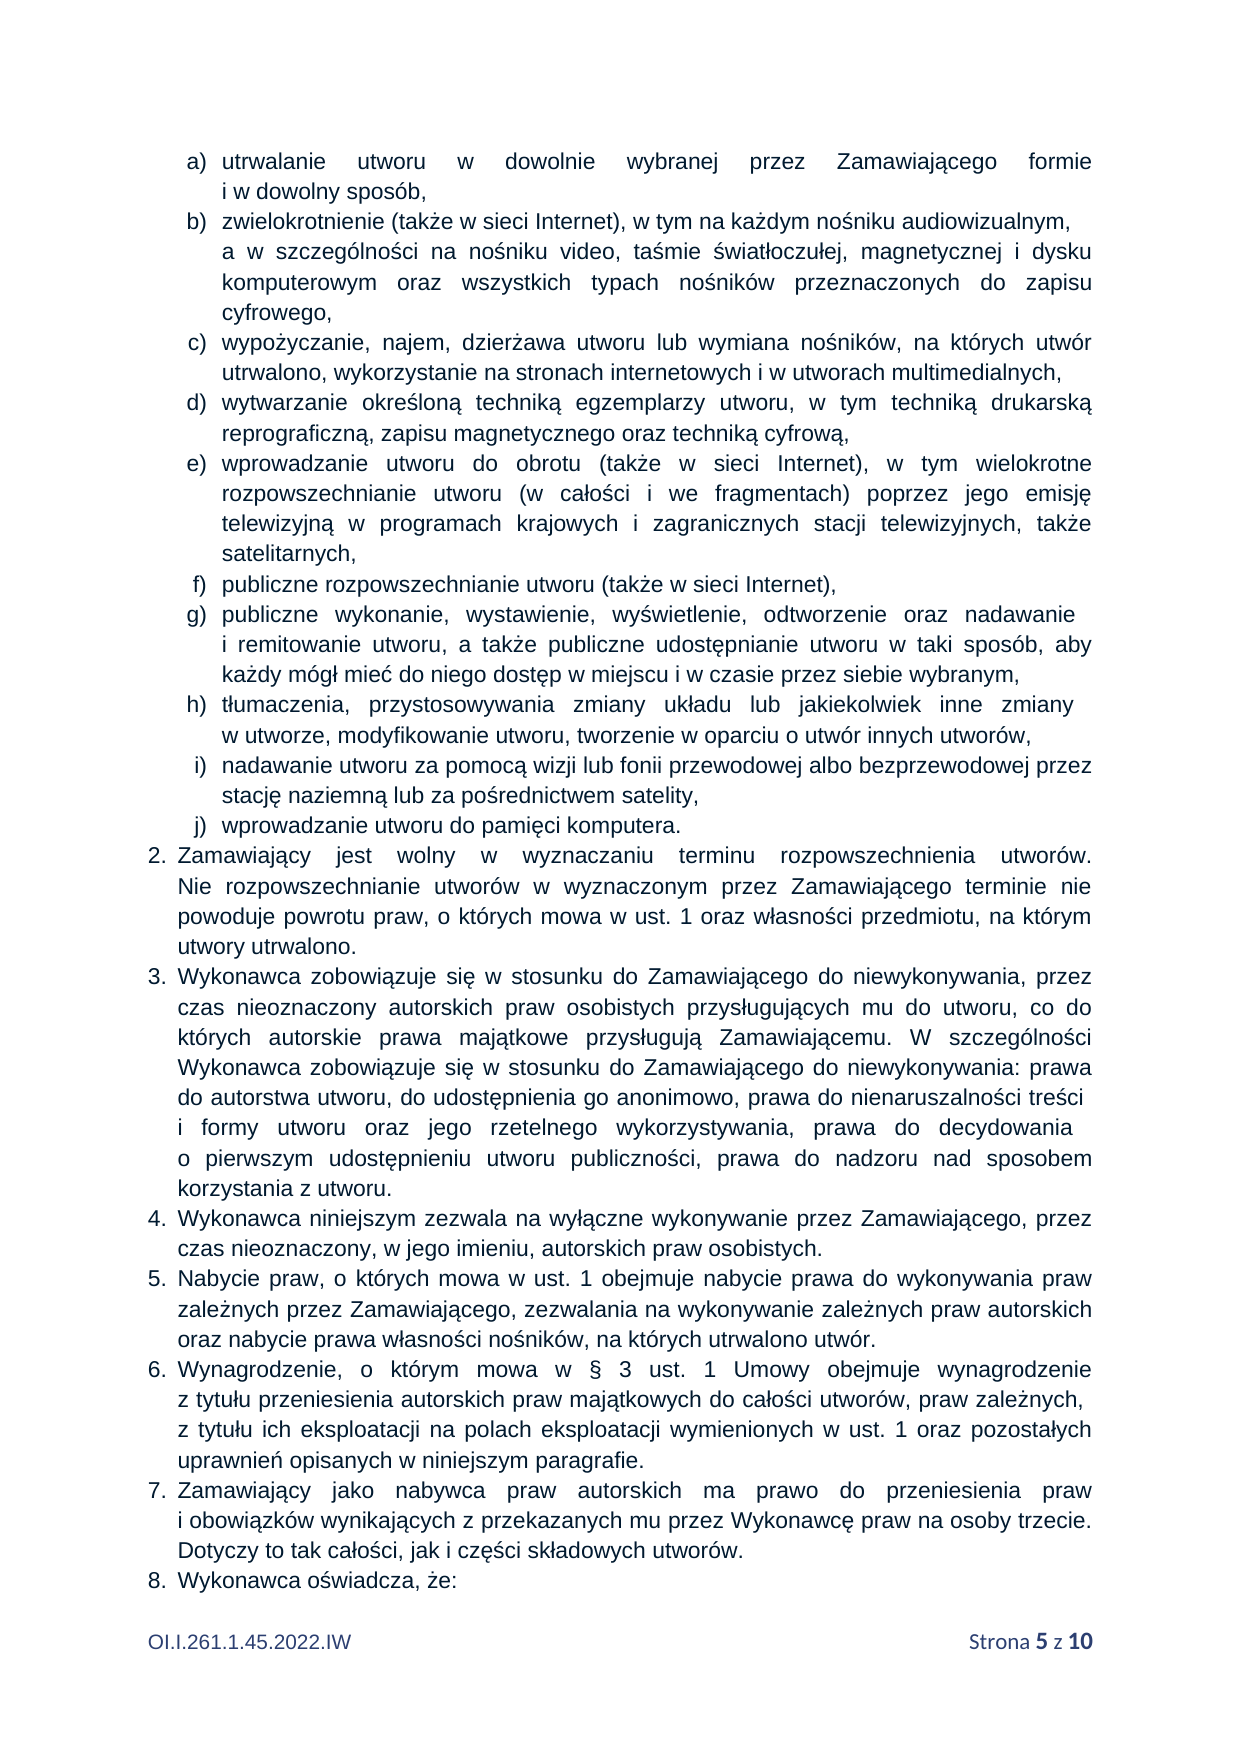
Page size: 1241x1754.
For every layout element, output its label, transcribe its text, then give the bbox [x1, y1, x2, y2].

list Wykonawca niniejszym zezwala na wyłączne wykonywanie przez Zamawiającego, przez czas nieoznaczony, w jego imieniu, autorskich praw osobistych. [148, 1205, 1092, 1262]
list wytwarzanie określoną techniką egzemplarzy utworu, w tym techniką drukarską reprograficzną, zapisu magnetycznego oraz techniką cyfrową, [207, 389, 1092, 446]
list utrwalanie utworu w dowolnie wybranej przez Zamawiającego formie i w dowolny sposób, [207, 148, 1092, 204]
list Wykonawca oświadcza, że: [148, 1567, 1092, 1594]
list nadawanie utworu za pomocą wizji lub fonii przewodowej albo bezprzewodowej przez stację naziemną lub za pośrednictwem satelity, [207, 752, 1092, 808]
list tłumaczenia, przystosowywania zmiany układu lub jakiekolwiek inne zmiany w utworze, modyfikowanie utworu, tworzenie w oparciu o utwór innych utworów, [207, 691, 1092, 748]
list publiczne rozpowszechnianie utworu (także w sieci Internet), [207, 571, 1092, 597]
list zwielokrotnienie (także w sieci Internet), w tym na każdym nośniku audiowizualnym, [207, 208, 1092, 234]
list a w szczególności na nośniku video, taśmie światłoczułej, magnetycznej i dysku komputerowym oraz wszystkich typach nośników przeznaczonych do zapisu cyfrowego, [222, 238, 1092, 325]
list wprowadzanie utworu do obrotu (także w sieci Internet), w tym wielokrotne rozpowszechnianie utworu (w całości i we fragmentach) poprzez jego emisję telewizyjną w programach krajowych i zagranicznych stacji telewizyjnych, także satelitarnych, [207, 450, 1092, 567]
list wypożyczanie, najem, dzierżawa utworu lub wymiana nośników, na których utwór utrwalono, wykorzystanie na stronach internetowych i w utworach multimedialnych, [207, 329, 1092, 386]
list wprowadzanie utworu do pamięci komputera. [207, 812, 1092, 839]
list Zamawiający jest wolny w wyznaczaniu terminu rozpowszechnienia utworów. Nie rozpowszechnianie utworów w wyznaczonym przez Zamawiającego terminie nie powoduje powrotu praw, o których mowa w ust. 1 oraz własności przedmiotu, na którym utwory utrwalono. [148, 842, 1092, 959]
list Wykonawca zobowiązuje się w stosunku do Zamawiającego do niewykonywania, przez czas nieoznaczony autorskich praw osobistych przysługujących mu do utworu, co do których autorskie prawa majątkowe przysługują Zamawiającemu. W szczególności Wykonawca zobowiązuje się w stosunku do Zamawiającego do niewykonywania: prawa do autorstwa utworu, do udostępnienia go anonimowo, prawa do nienaruszalności treści i formy utworu oraz jego rzetelnego wykorzystywania, prawa do decydowania o pierwszym udostępnieniu utworu publiczności, prawa do nadzoru nad sposobem korzystania z utworu. [148, 963, 1092, 1201]
list Wynagrodzenie, o którym mowa w § 3 ust. 1 Umowy obejmuje wynagrodzenie z tytułu przeniesienia autorskich praw majątkowych do całości utworów, praw zależnych, z tytułu ich eksploatacji na polach eksploatacji wymienionych w ust. 1 oraz pozostałych uprawnień opisanych w niniejszym paragrafie. [148, 1356, 1092, 1473]
list publiczne wykonanie, wystawienie, wyświetlenie, odtworzenie oraz nadawanie i remitowanie utworu, a także publiczne udostępnianie utworu w taki sposób, aby każdy mógł mieć do niego dostęp w miejscu i w czasie przez siebie wybranym, [207, 601, 1092, 688]
list Zamawiający jako nabywca praw autorskich ma prawo do przeniesienia praw i obowiązków wynikających z przekazanych mu przez Wykonawcę praw na osoby trzecie. Dotyczy to tak całości, jak i części składowych utworów. [148, 1477, 1092, 1564]
list Nabycie praw, o których mowa w ust. 1 obejmuje nabycie prawa do wykonywania praw zależnych przez Zamawiającego, zezwalania na wykonywanie zależnych praw autorskich oraz nabycie prawa własności nośników, na których utrwalono utwór. [148, 1265, 1092, 1352]
